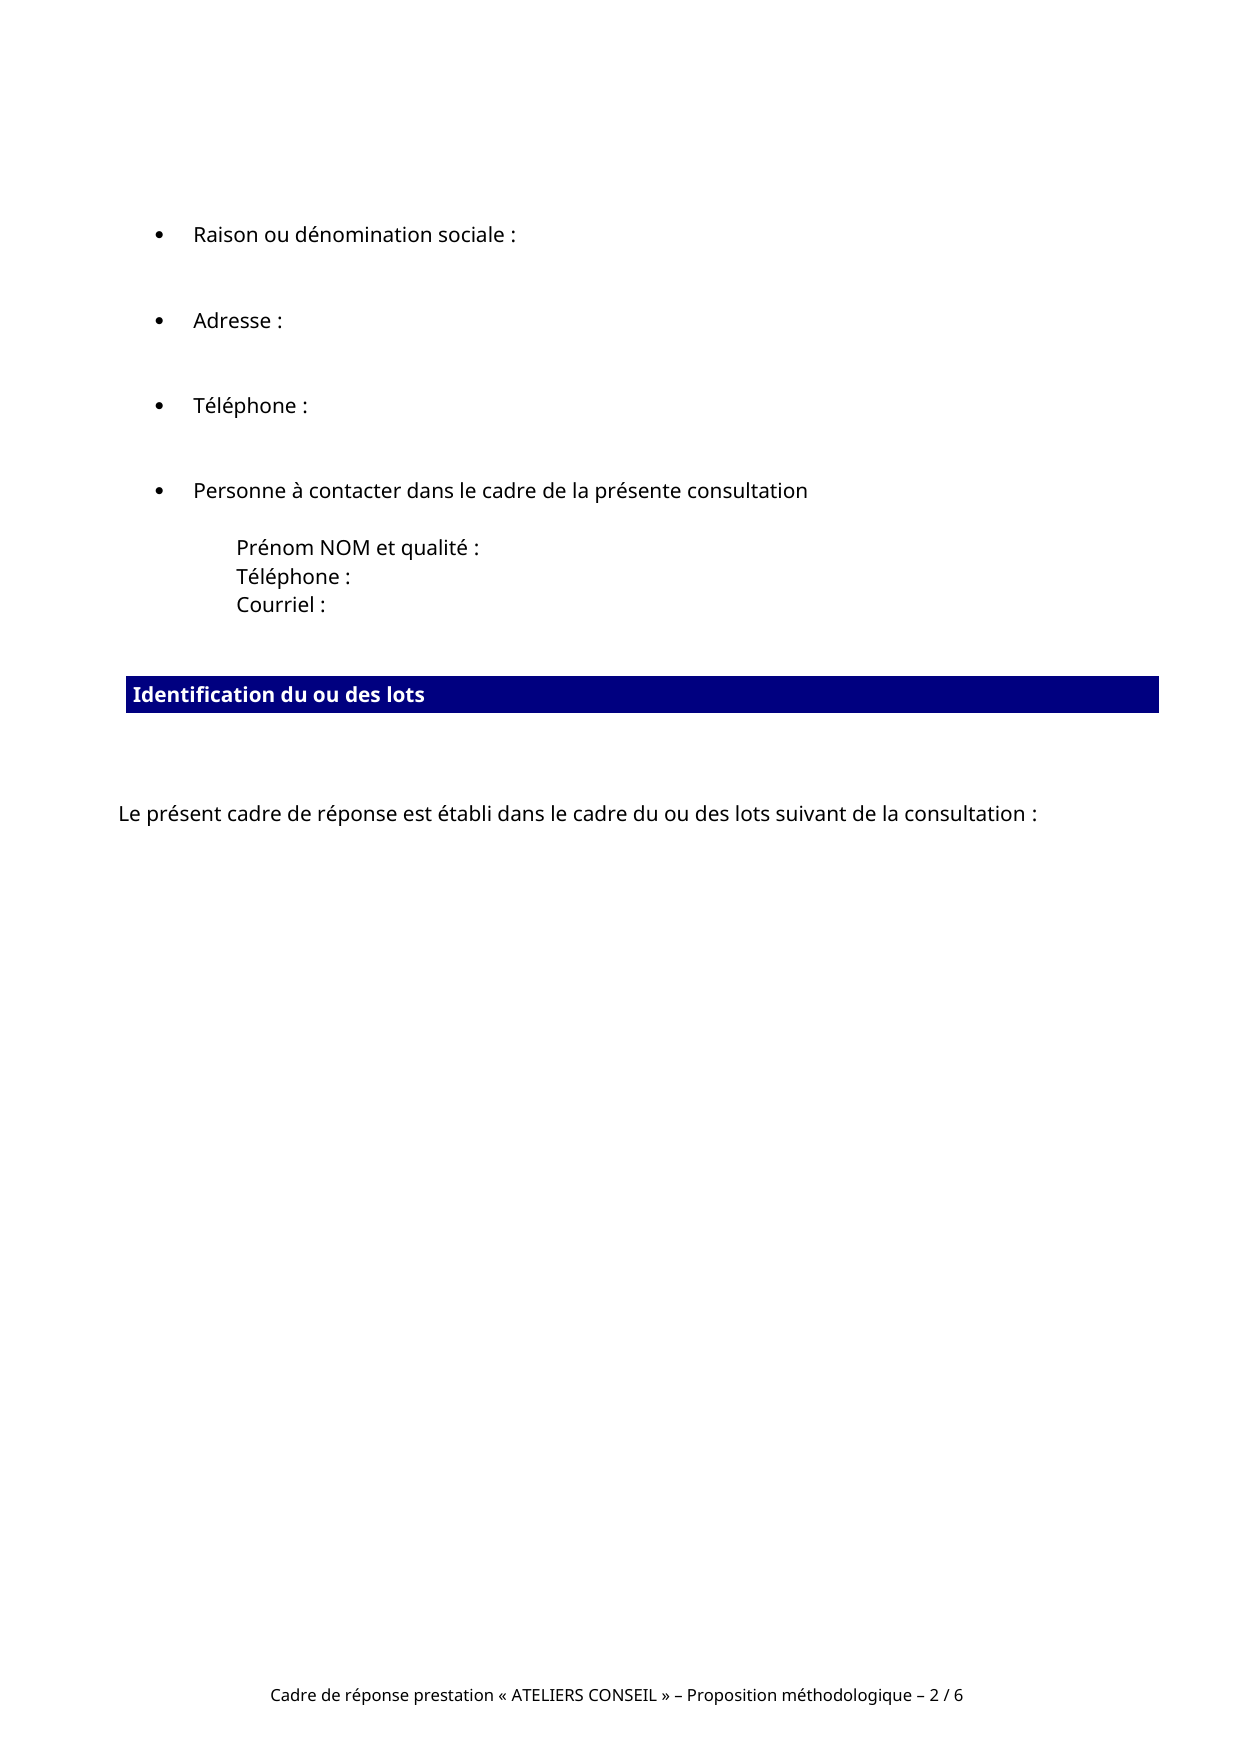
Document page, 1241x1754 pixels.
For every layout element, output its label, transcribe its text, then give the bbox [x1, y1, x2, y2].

text Téléphone : [118, 562, 1122, 590]
list Adresse : [156, 306, 1122, 334]
text Le présent cadre de réponse est établi dans le cadre du ou des lots suivant de la consultation : [118, 799, 1122, 827]
list Raison ou dénomination sociale : [156, 221, 1122, 249]
table_header Identification du ou des lots [126, 676, 1070, 713]
list Téléphone : [156, 391, 1122, 420]
text Courriel : [118, 590, 1122, 619]
list Personne à contacter dans le cadre de la présente consultation [156, 477, 1122, 505]
text Prénom NOM et qualité : [118, 533, 1122, 562]
table_header [1070, 676, 1159, 713]
